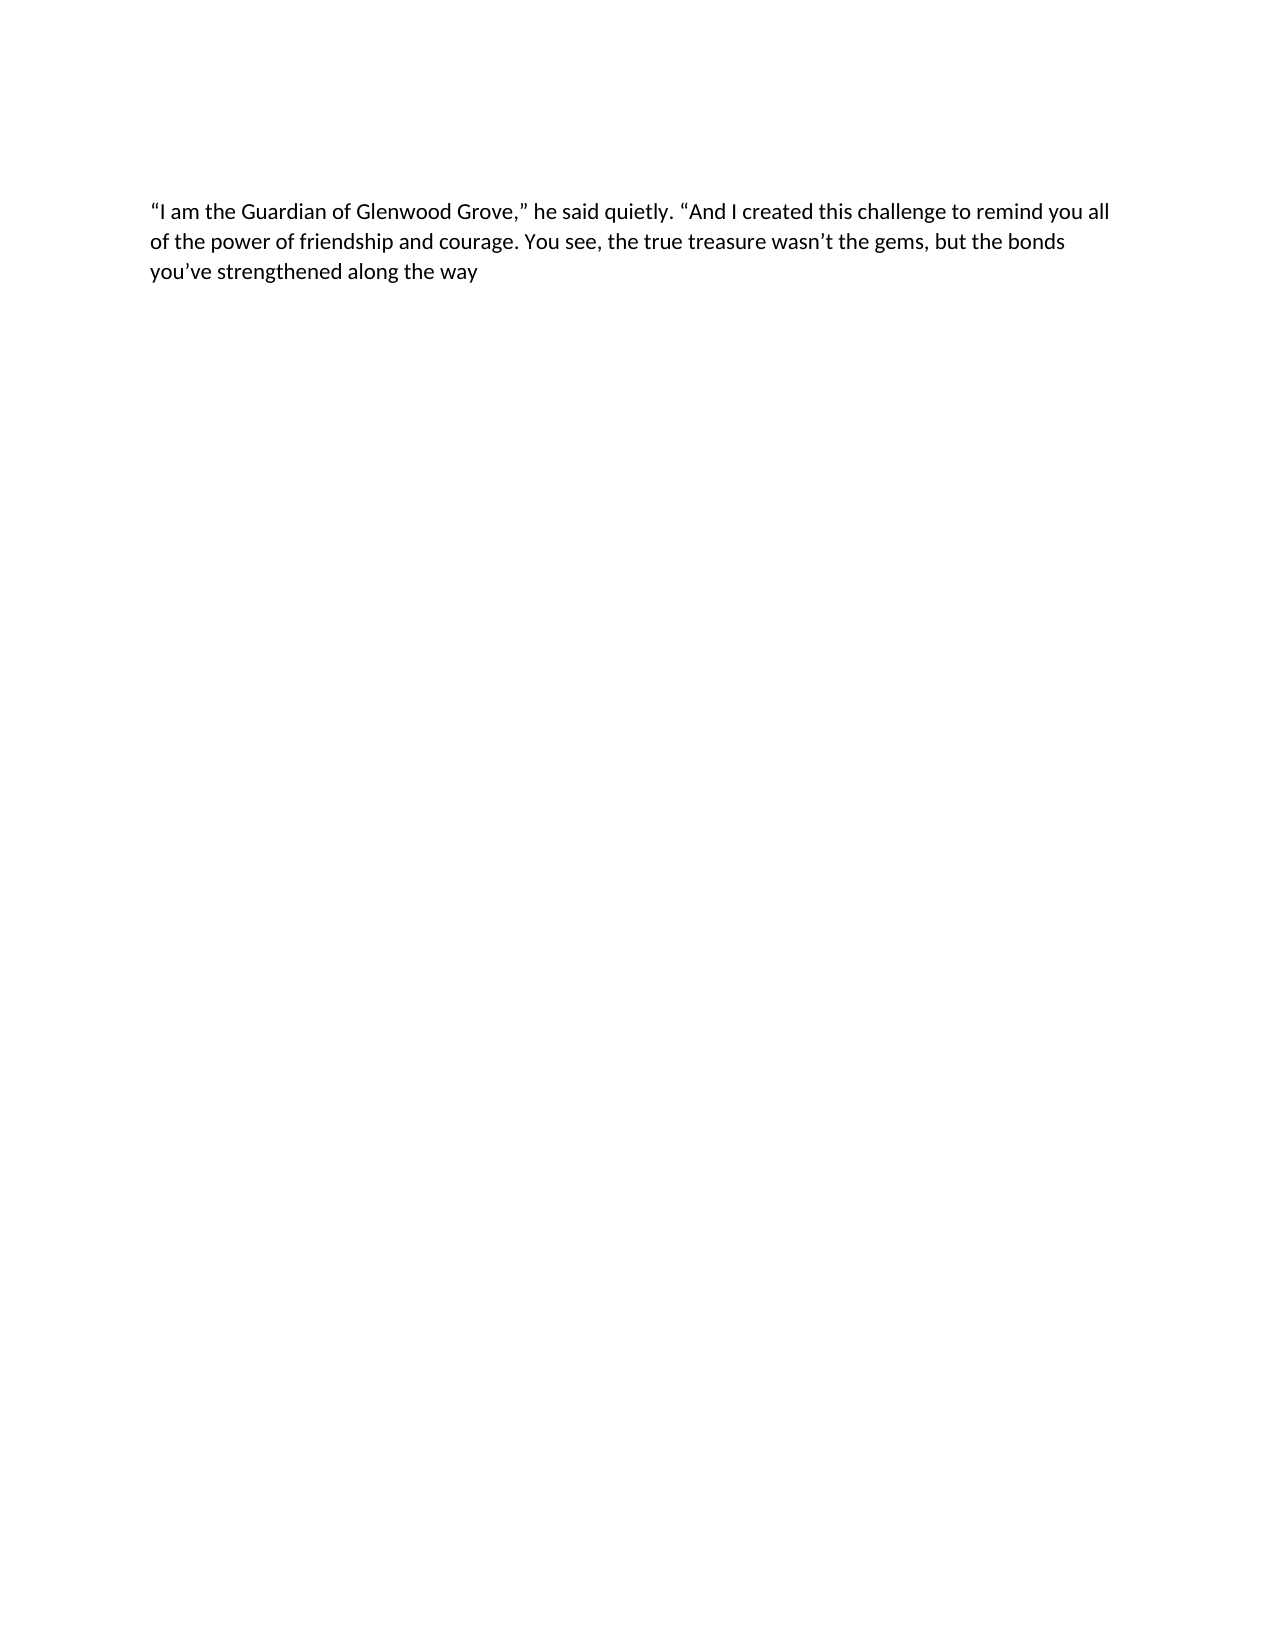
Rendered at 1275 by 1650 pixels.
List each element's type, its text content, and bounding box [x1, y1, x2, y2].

text “I am the Guardian of Glenwood Grove,” he said quietly. “And I created this challenge to remind you all of the power of friendship and courage. You see, the true treasure wasn’t the gems, but the bonds you’ve strengthened along the way [150, 197, 1125, 285]
